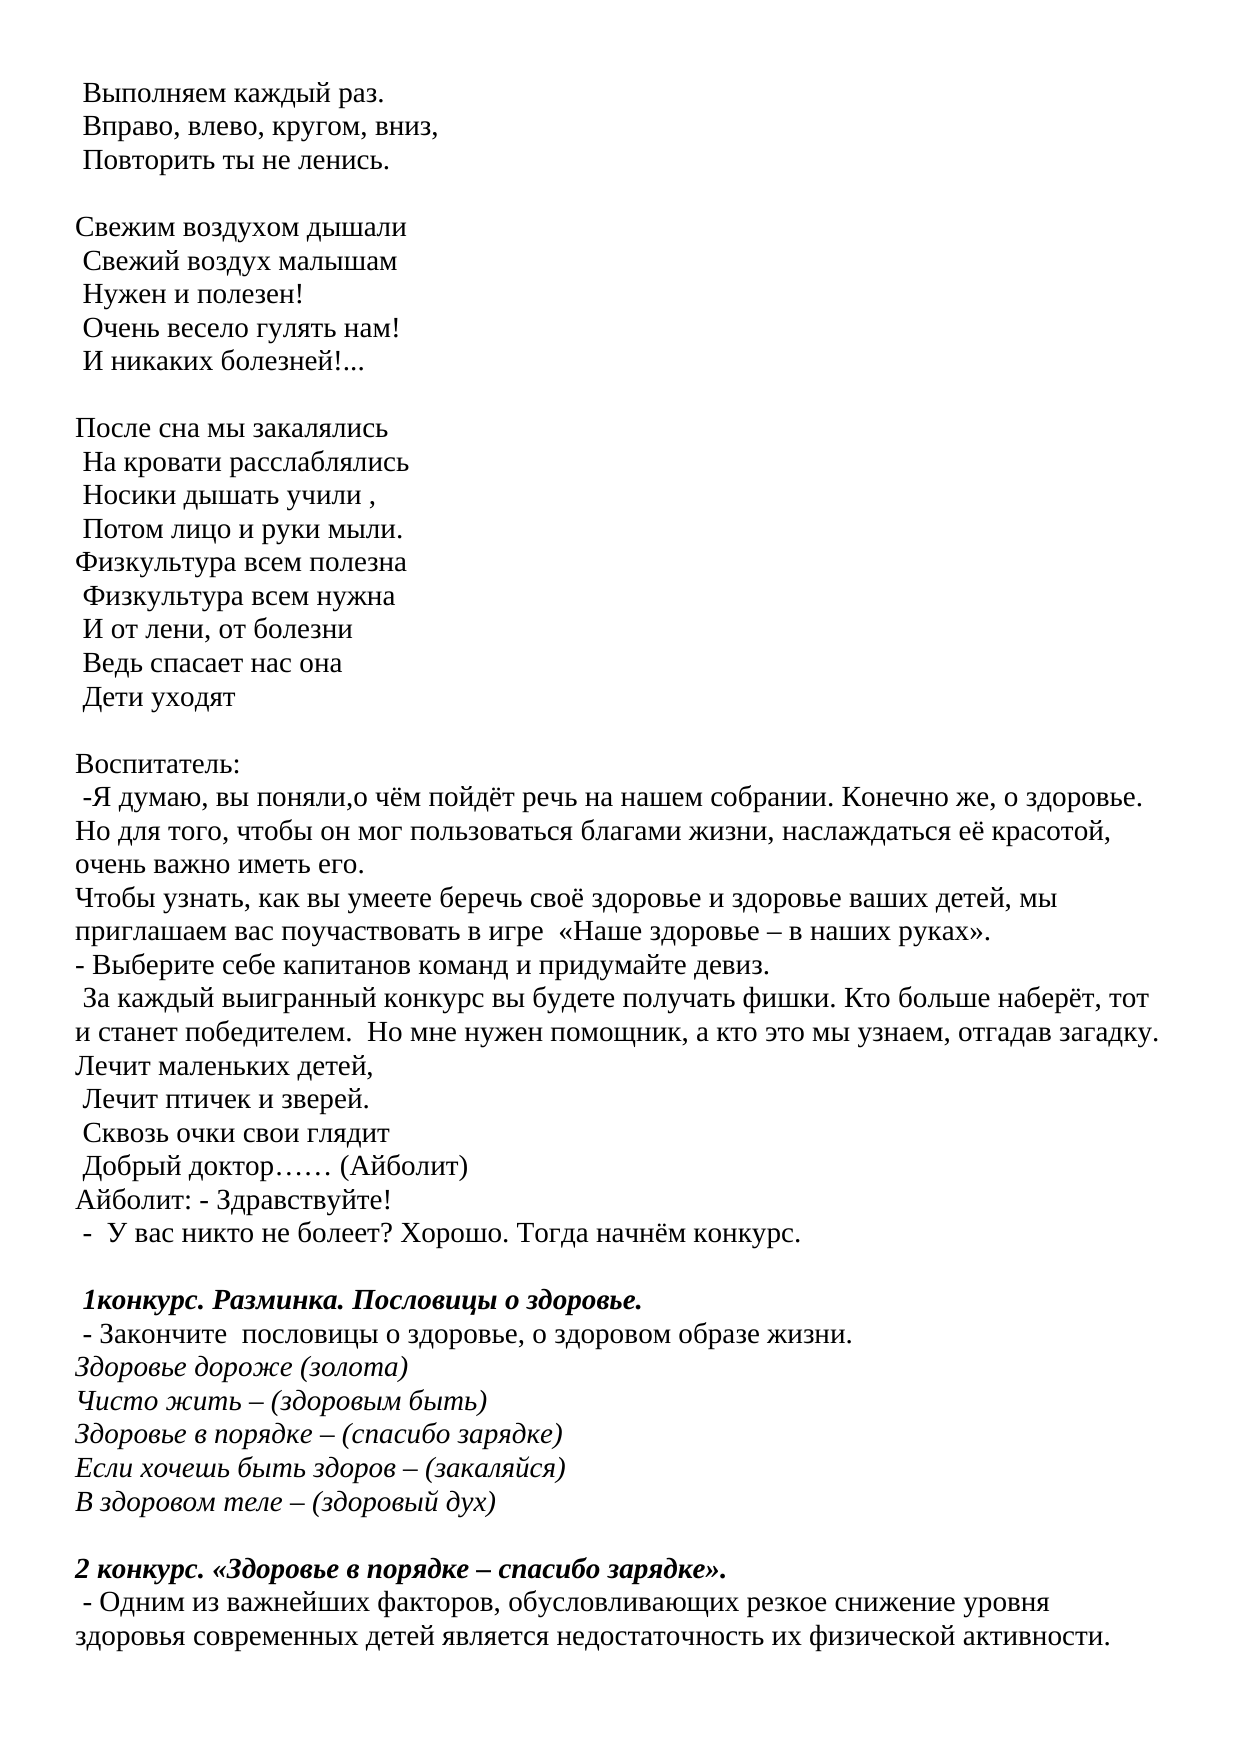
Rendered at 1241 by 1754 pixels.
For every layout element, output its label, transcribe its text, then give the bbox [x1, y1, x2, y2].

text 1конкурс. Разминка. Пословицы о здоровье. [75, 1282, 1165, 1316]
text Носики дышать учили , [75, 477, 1165, 511]
text Свежим воздухом дышали [75, 209, 1165, 243]
text На кровати расслаблялись [75, 444, 1165, 477]
text -Я думаю, вы поняли,о чём пойдёт речь на нашем собрании. Конечно же, о здоровье. Но для того, чтобы он мог пользоваться благами жизни, наслаждаться её красотой, очень важно иметь его. [75, 779, 1165, 880]
text 2 конкурс. «Здоровье в порядке – спасибо зарядке». [75, 1551, 1165, 1584]
text За каждый выигранный конкурс вы будете получать фишки. Кто больше наберёт, тот и станет победителем. Но мне нужен помощник, а кто это мы узнаем, отгадав загадку. [75, 981, 1165, 1048]
text Дети уходят [75, 679, 1165, 712]
text Сквозь очки свои глядит [75, 1115, 1165, 1148]
text Ведь спасает нас она [75, 645, 1165, 679]
text Повторить ты не ленись. [75, 142, 1165, 176]
text - Закончите пословицы о здоровье, о здоровом образе жизни. [75, 1316, 1165, 1349]
text И от лени, от болезни [75, 612, 1165, 645]
text - Выберите себе капитанов команд и придумайте девиз. [75, 947, 1165, 981]
text После сна мы закалялись [75, 410, 1165, 444]
text Лечит птичек и зверей. [75, 1081, 1165, 1115]
text Добрый доктор…… (Айболит) [75, 1148, 1165, 1182]
text Физкультура всем полезна [75, 544, 1165, 578]
text Чисто жить – (здоровым быть) [75, 1383, 1165, 1417]
text Выполняем каждый раз. [75, 75, 1165, 108]
text Свежий воздух малышам [75, 243, 1165, 276]
text Айболит: - Здравствуйте! [75, 1182, 1165, 1215]
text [75, 1584, 1165, 1651]
text Чтобы узнать, как вы умеете беречь своё здоровье и здоровье ваших детей, мы приглашаем вас поучаствовать в игре «Наше здоровье – в наших руках». [75, 880, 1165, 947]
text Воспитатель: [75, 746, 1165, 779]
text Если хочешь быть здоров – (закаляйся) [75, 1450, 1165, 1484]
text Лечит маленьких детей, [75, 1048, 1165, 1081]
text Нужен и полезен! [75, 276, 1165, 310]
text Потом лицо и руки мыли. [75, 511, 1165, 544]
text Здоровье в порядке – (спасибо зарядке) [75, 1417, 1165, 1450]
text И никаких болезней!... [75, 343, 1165, 377]
text Физкультура всем нужна [75, 578, 1165, 612]
text Очень весело гулять нам! [75, 310, 1165, 343]
text В здоровом теле – (здоровый дух) [75, 1484, 1165, 1517]
text Здоровье дороже (золота) [75, 1349, 1165, 1383]
text Вправо, влево, кругом, вниз, [75, 108, 1165, 142]
text - У вас никто не болеет? Хорошо. Тогда начнём конкурс. [75, 1215, 1165, 1249]
